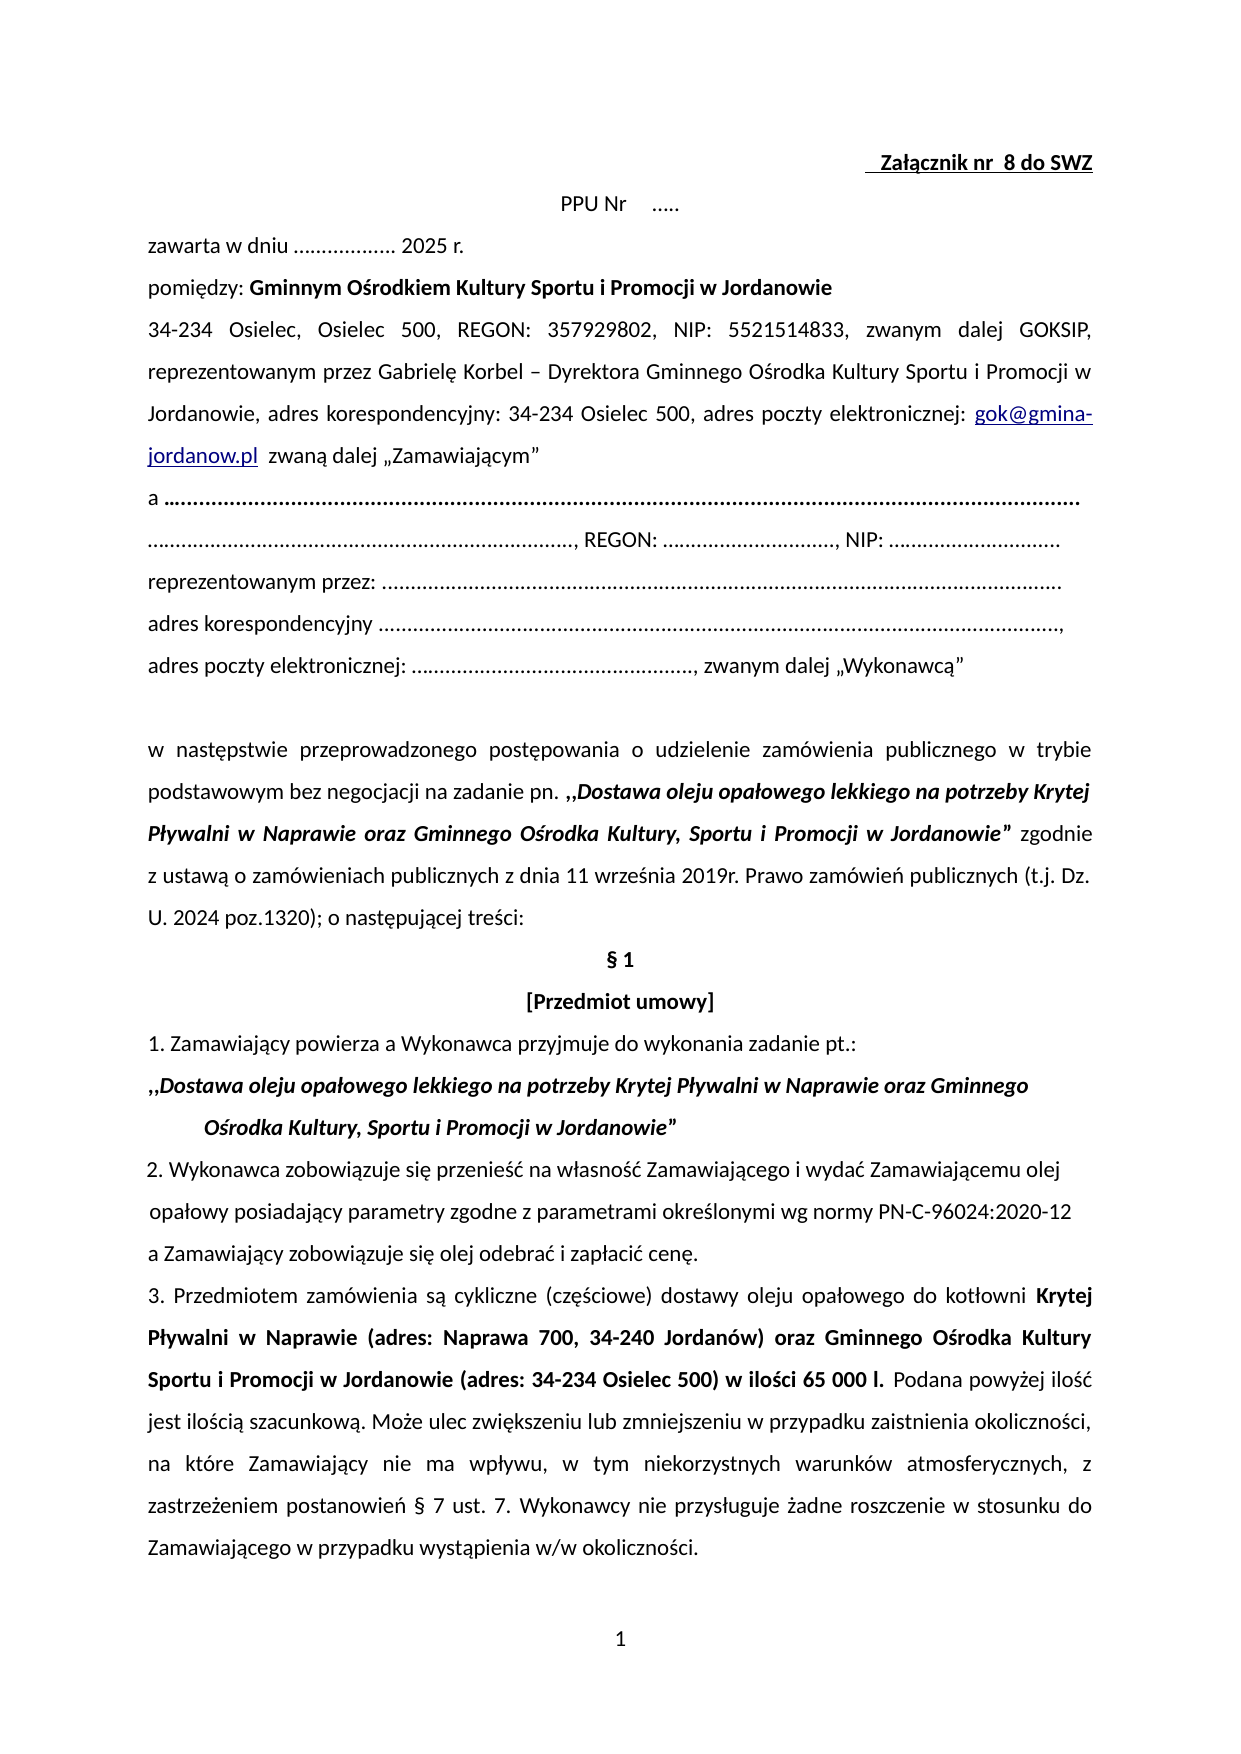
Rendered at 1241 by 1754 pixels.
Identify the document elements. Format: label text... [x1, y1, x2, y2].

text 3. Przedmiotem zamówienia są cykliczne (częściowe) dostawy oleju opałowego do kotłowni Krytej Pływalni w Naprawie (adres: Naprawa 700, 34-240 Jordanów) oraz Gminnego Ośrodka Kultury Sportu i Promocji w Jordanowie (adres: 34-234 Osielec 500) w ilości 65 000 l. Podana powyżej ilość jest ilością szacunkową. Może ulec zwiększeniu lub zmniejszeniu w przypadku zaistnienia okoliczności, na które Zamawiający nie ma wpływu, w tym niekorzystnych warunków atmosferycznych, z zastrzeżeniem postanowień § 7 ust. 7. Wykonawcy nie przysługuje żadne roszczenie w stosunku do Zamawiającego w przypadku wystąpienia w/w okoliczności. [148, 1281, 1093, 1561]
text § 1 [148, 945, 1093, 973]
text w następstwie przeprowadzonego postępowania o udzielenie zamówienia publicznego w trybie podstawowym bez negocjacji na zadanie pn. ,,Dostawa oleju opałowego lekkiego na potrzeby Krytej Pływalni w Naprawie oraz Gminnego Ośrodka Kultury, Sportu i Promocji w Jordanowie” zgodnie z ustawą o zamówieniach publicznych z dnia 11 września 2019r. Prawo zamówień publicznych (t.j. Dz. U. 2024 poz.1320); o następującej treści: [148, 735, 1093, 931]
text 1. Zamawiający powierza a Wykonawca przyjmuje do wykonania zadanie pt.: [148, 1029, 1093, 1057]
text zawarta w dniu …............... 2025 r. [148, 232, 1093, 259]
text pomiędzy: Gminnym Ośrodkiem Kultury Sportu i Promocji w Jordanowie [148, 273, 1093, 302]
text a …................................................................................................................................................... [148, 483, 1093, 511]
text PPU Nr ….. [148, 189, 1093, 218]
text Załącznik nr 8 do SWZ [148, 148, 1093, 176]
text 2. Wykonawca zobowiązuje się przenieść na własność Zamawiającego i wydać Zamawiającemu olej opałowy posiadający parametry zgodne z parametrami określonymi wg normy PN-C-96024:2020-12 [146, 1155, 1093, 1225]
text ,,Dostawa oleju opałowego lekkiego na potrzeby Krytej Pływalni w Naprawie oraz Gminnego Ośrodka Kultury, Sportu i Promocji w Jordanowie” [148, 1071, 1093, 1141]
text …......................................................................., REGON: …..........................., NIP: …........................... reprezentowanym przez: ...................................................................................................................... adres korespondencyjny ......................................................................................................................, adres poczty elektronicznej: ….............................................., zwanym dalej „Wykonawcą” [148, 525, 1093, 679]
text a Zamawiający zobowiązuje się olej odebrać i zapłacić cenę. [148, 1239, 1093, 1267]
text [Przedmiot umowy] [148, 987, 1093, 1015]
text 34-234 Osielec, Osielec 500, REGON: 357929802, NIP: 5521514833, zwanym dalej GOKSIP, reprezentowanym przez Gabrielę Korbel – Dyrektora Gminnego Ośrodka Kultury Sportu i Promocji w Jordanowie, adres korespondencyjny: 34-234 Osielec 500, adres poczty elektronicznej: gok@gmina-jordanow.pl zwaną dalej „Zamawiającym” [148, 316, 1093, 469]
